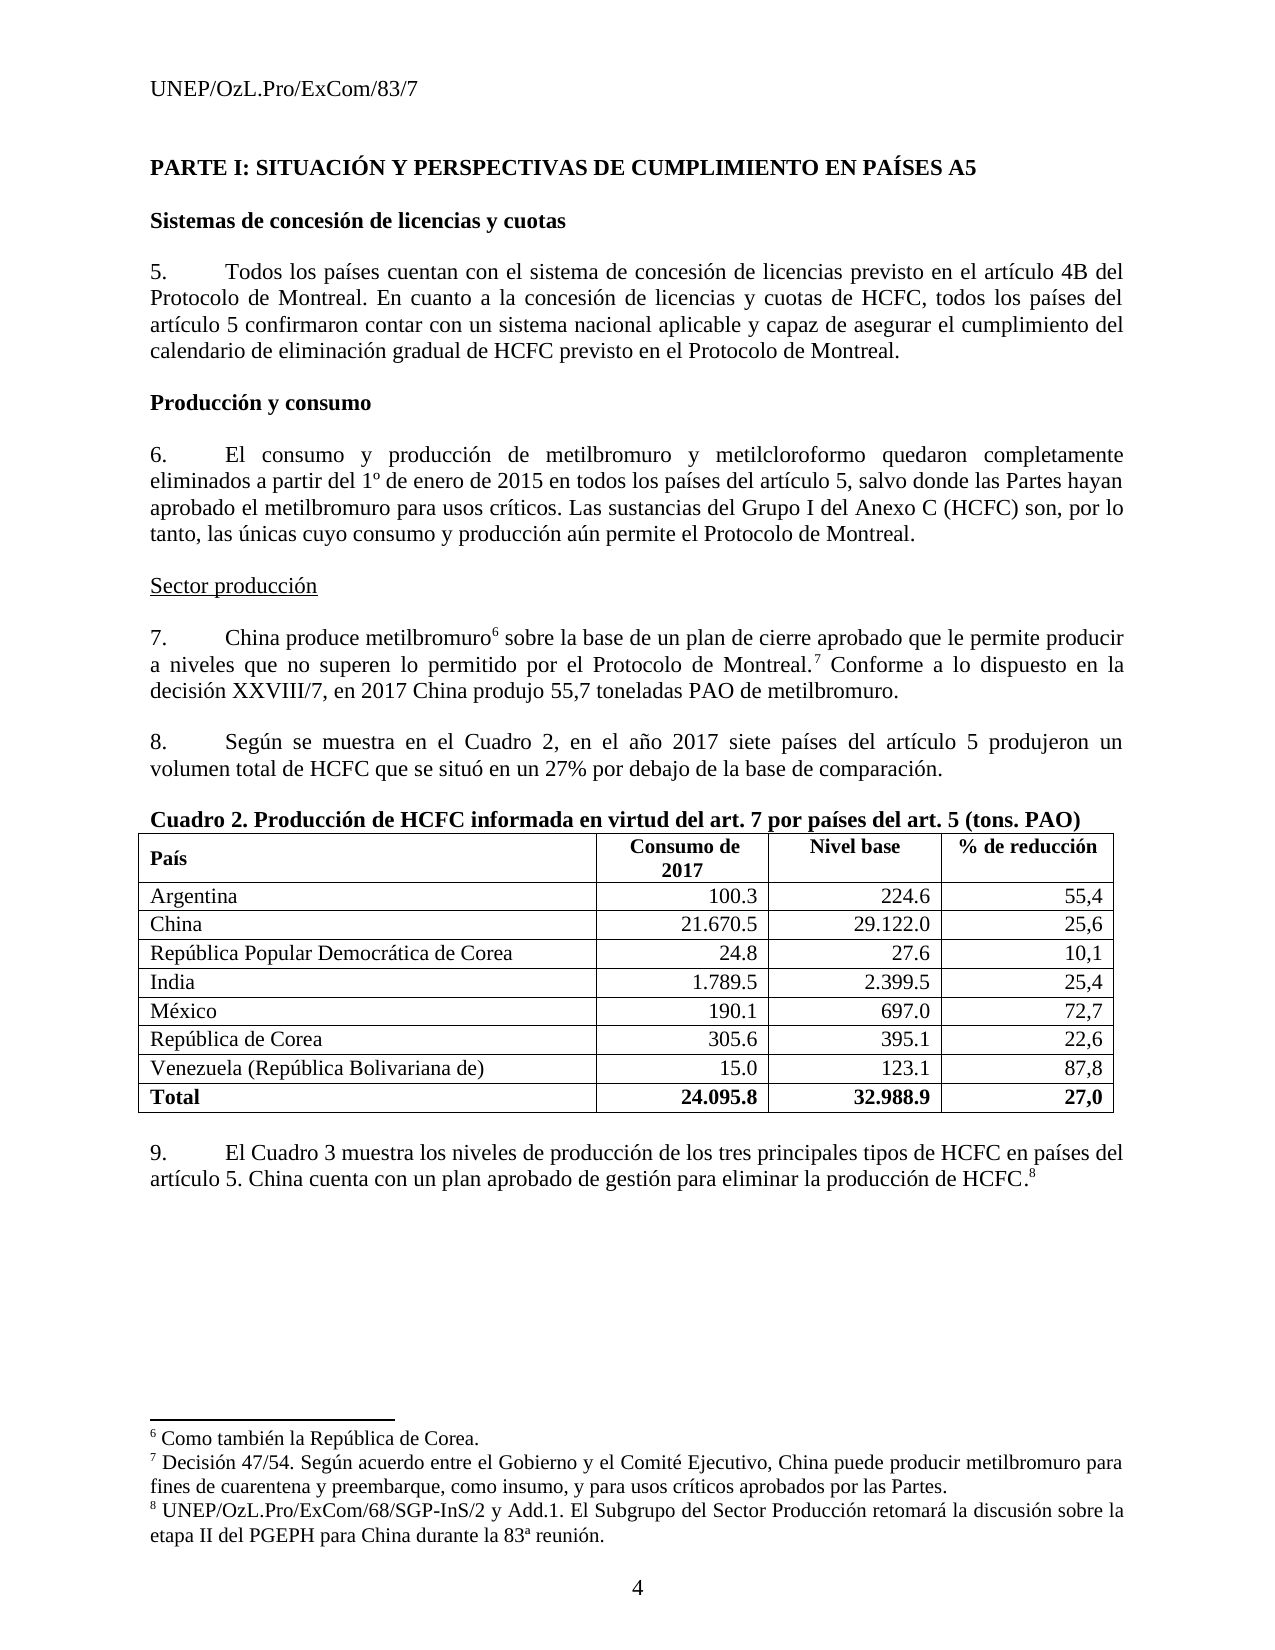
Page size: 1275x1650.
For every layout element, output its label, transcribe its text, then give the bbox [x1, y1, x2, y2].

table_cell República de Corea [139, 1026, 596, 1054]
text Sector producción [150, 572, 1125, 598]
table_cell 305.6 [597, 1026, 768, 1054]
table_cell 22,6 [942, 1026, 1113, 1054]
table_cell 224.6 [769, 883, 941, 910]
subtitle China produce metilbromuro sobre la base de un plan de cierre aprobado que le permite producir a niveles que no superen lo permitido por el Protocolo de Montreal. Conforme a lo dispuesto en la decisión XXVIII/7, en 2017 China produjo 55,7 toneladas PAO de metilbromuro. [150, 624, 1125, 703]
table_header País [139, 834, 596, 882]
table_cell 100.3 [597, 883, 768, 910]
table_cell 27.6 [769, 940, 941, 968]
table_cell 29.122.0 [769, 911, 941, 939]
table_cell 25,4 [942, 969, 1113, 997]
table_cell 123.1 [769, 1055, 941, 1083]
subtitle El consumo y producción de metilbromuro y metilcloroformo quedaron completamente eliminados a partir del 1º de enero de 2015 en todos los países del artículo 5, salvo donde las Partes hayan aprobado el metilbromuro para usos críticos. Las sustancias del Grupo I del Anexo C (HCFC) son, por lo tanto, las únicas cuyo consumo y producción aún permite el Protocolo de Montreal. [150, 441, 1125, 547]
table_cell 697.0 [769, 998, 941, 1025]
table_cell China [139, 911, 596, 939]
text Cuadro 2. Producción de HCFC informada en virtud del art. 7 por países del art. 5 (tons. PAO) [150, 806, 1125, 832]
title PARTE I: SITUACIÓN Y PERSPECTIVAS DE CUMPLIMIENTO en países A5 [150, 154, 1125, 180]
table_cell Argentina [139, 883, 596, 910]
table_header Consumo de 2017 [597, 834, 768, 882]
table_cell India [139, 969, 596, 997]
table_cell 1.789.5 [597, 969, 768, 997]
table_cell 10,1 [942, 940, 1113, 968]
table_cell 72,7 [942, 998, 1113, 1025]
table_cell 395.1 [769, 1026, 941, 1054]
subtitle Sistemas de concesión de licencias y cuotas [150, 207, 1125, 233]
table_cell República Popular Democrática de Corea [139, 940, 596, 968]
subtitle Todos los países cuentan con el sistema de concesión de licencias previsto en el artículo 4B del Protocolo de Montreal. En cuanto a la concesión de licencias y cuotas de HCFC, todos los países del artículo 5 confirmaron contar con un sistema nacional aplicable y capaz de asegurar el cumplimiento del calendario de eliminación gradual de HCFC previsto en el Protocolo de Montreal. [150, 258, 1125, 363]
table_cell 24.095.8 [597, 1084, 768, 1112]
table_header Nivel base [769, 834, 941, 882]
table_cell 15.0 [597, 1055, 768, 1083]
subtitle Según se muestra en el Cuadro 2, en el año 2017 siete países del artículo 5 produjeron un volumen total de HCFC que se situó en un 27% por debajo de la base de comparación. [150, 728, 1125, 781]
table_header % de reducción [942, 834, 1113, 882]
table_cell 190.1 [597, 998, 768, 1025]
table_cell 25,6 [942, 911, 1113, 939]
table_cell 32.988.9 [769, 1084, 941, 1112]
table_cell Venezuela (República Bolivariana de) [139, 1055, 596, 1083]
subtitle El Cuadro 3 muestra los niveles de producción de los tres principales tipos de HCFC en países del artículo 5. China cuenta con un plan aprobado de gestión para eliminar la producción de HCFC. [150, 1139, 1125, 1192]
table_cell 87,8 [942, 1055, 1113, 1083]
table_cell 2.399.5 [769, 969, 941, 997]
table_cell 55,4 [942, 883, 1113, 910]
text Producción y consumo [150, 388, 1125, 415]
table_cell México [139, 998, 596, 1025]
table_cell 27,0 [942, 1084, 1113, 1112]
table_cell Total [139, 1084, 596, 1112]
table_cell 24.8 [597, 940, 768, 968]
table_cell 21.670.5 [597, 911, 768, 939]
